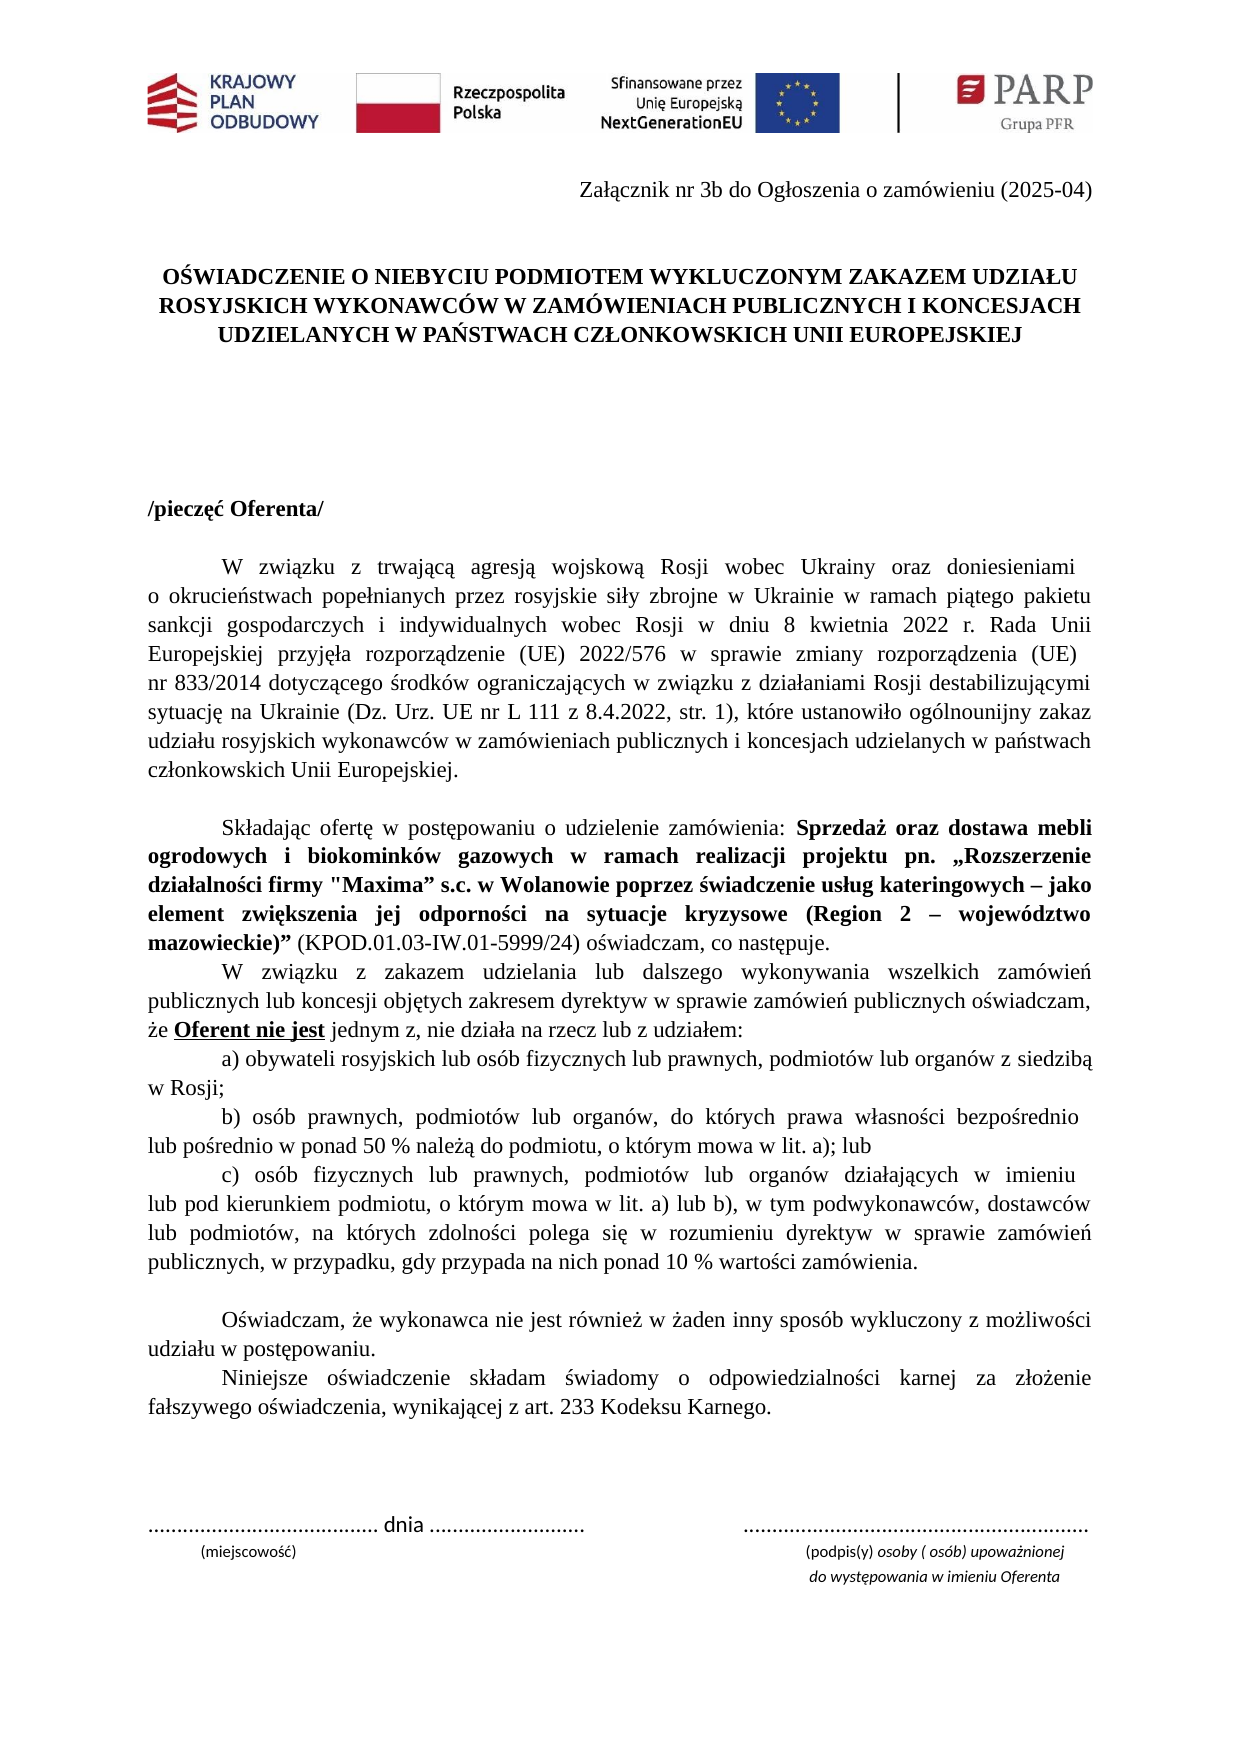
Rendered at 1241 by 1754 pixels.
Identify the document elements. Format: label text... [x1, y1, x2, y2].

text b) osób prawnych, podmiotów lub organów, do których prawa własności bezpośrednio lub pośrednio w ponad 50 % należą do podmiotu, o którym mowa w lit. a); lub [148, 1103, 1093, 1158]
text do występowania w imieniu Oferenta [738, 1563, 1093, 1587]
text Oświadczam, że wykonawca nie jest również w żaden inny sposób wykluczony z możliwości udziału w postępowaniu. [148, 1306, 1093, 1361]
text ........................................ dnia ........................... ............................................................ [148, 1510, 1093, 1538]
text Załącznik nr 3b do Ogłoszenia o zamówieniu (2025-04) [148, 177, 1093, 203]
text (miejscowość) (podpis(y) osoby ( osób) upoważnionej [148, 1541, 1093, 1561]
text W związku z zakazem udzielania lub dalszego wykonywania wszelkich zamówień publicznych lub koncesji objętych zakresem dyrektyw w sprawie zamówień publicznych oświadczam, że Oferent nie jest jednym z, nie działa na rzecz lub z udziałem: [148, 958, 1093, 1043]
text OŚWIADCZENIE O NIEBYCIU PODMIOTEM WYKLUCZONYM ZAKAZEM UDZIAŁU ROSYJSKICH WYKONAWCÓW W ZAMÓWIENIACH PUBLICZNYCH I KONCESJACH UDZIELANYCH W PAŃSTWACH CZŁONKOWSKICH UNII EUROPEJSKIEJ [148, 263, 1093, 348]
text a) obywateli rosyjskich lub osób fizycznych lub prawnych, podmiotów lub organów z siedzibą w Rosji; [148, 1045, 1093, 1101]
text W związku z trwającą agresją wojskową Rosji wobec Ukrainy oraz doniesieniami o okrucieństwach popełnianych przez rosyjskie siły zbrojne w Ukrainie w ramach piątego pakietu sankcji gospodarczych i indywidualnych wobec Rosji w dniu 8 kwietnia 2022 r. Rada Unii Europejskiej przyjęła rozporządzenie (UE) 2022/576 w sprawie zmiany rozporządzenia (UE) nr 833/2014 dotyczącego środków ograniczających w związku z działaniami Rosji destabilizującymi sytuację na Ukrainie (Dz. Urz. UE nr L 111 z 8.4.2022, str. 1), które ustanowiło ogólnounijny zakaz udziału rosyjskich wykonawców w zamówieniach publicznych i koncesjach udzielanych w państwach członkowskich Unii Europejskiej. [148, 553, 1093, 782]
text c) osób fizycznych lub prawnych, podmiotów lub organów działających w imieniu lub pod kierunkiem podmiotu, o którym mowa w lit. a) lub b), w tym podwykonawców, dostawców lub podmiotów, na których zdolności polega się w rozumieniu dyrektyw w sprawie zamówień publicznych, w przypadku, gdy przypada na nich ponad 10 % wartości zamówienia. [148, 1161, 1093, 1274]
picture [147, 73, 1093, 133]
text Niniejsze oświadczenie składam świadomy o odpowiedzialności karnej za złożenie fałszywego oświadczenia, wynikającej z art. 233 Kodeksu Karnego. [148, 1364, 1093, 1419]
text /pieczęć Oferenta/ [148, 495, 1093, 521]
text Składając ofertę w postępowaniu o udzielenie zamówienia: Sprzedaż oraz dostawa mebli ogrodowych i biokominków gazowych w ramach realizacji projektu pn. „Rozszerzenie działalności firmy "Maxima” s.c. w Wolanowie poprzez świadczenie usług kateringowych – jako element zwiększenia jej odporności na sytuacje kryzysowe (Region 2 – województwo mazowieckie)” (KPOD.01.03-IW.01-5999/24) oświadczam, co następuje. [148, 814, 1093, 956]
